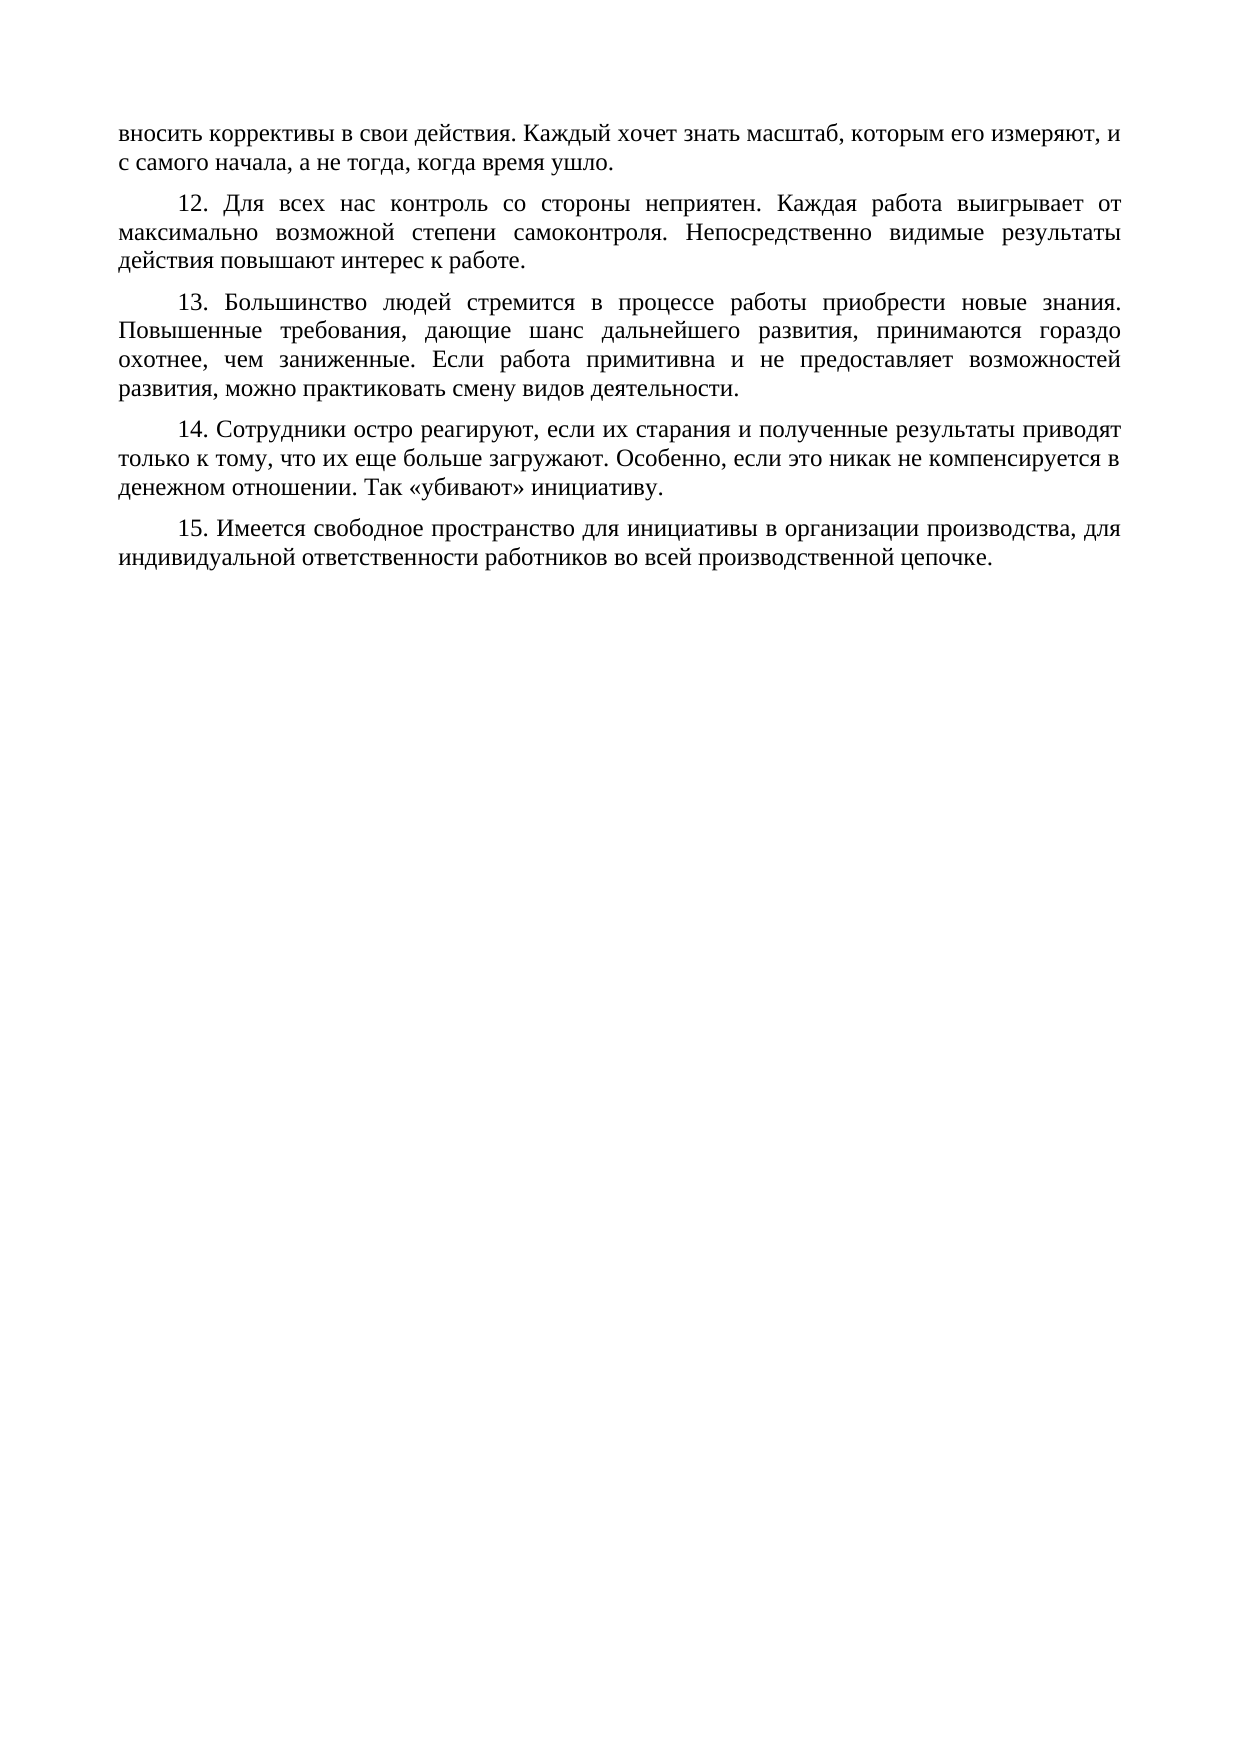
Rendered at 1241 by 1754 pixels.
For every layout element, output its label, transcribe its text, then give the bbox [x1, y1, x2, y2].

text 12. Для всех нас контроль со стороны неприятен. Каждая работа выигрывает от максимально возможной степени самоконтроля. Непосредственно видимые результаты действия повышают интерес к работе. [118, 188, 1122, 274]
text 13. Большинство людей стремится в процессе работы приобрести новые знания. Повышенные требования, дающие шанс дальнейшего развития, принимаются гораздо охотнее, чем заниженные. Если работа примитивна и не предоставляет возможностей развития, можно практиковать смену видов деятельности. [118, 287, 1122, 402]
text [118, 118, 1122, 176]
text 15. Имеется свободное пространство для инициативы в организации производства, для индивидуальной ответственности работников во всей производственной цепочке. [118, 513, 1122, 571]
text 14. Сотрудники остро реагируют, если их старания и полученные результаты приводят только к тому, что их еще больше загружают. Особенно, если это никак не компенсируется в денежном отношении. Так «убивают» инициативу. [118, 414, 1122, 501]
